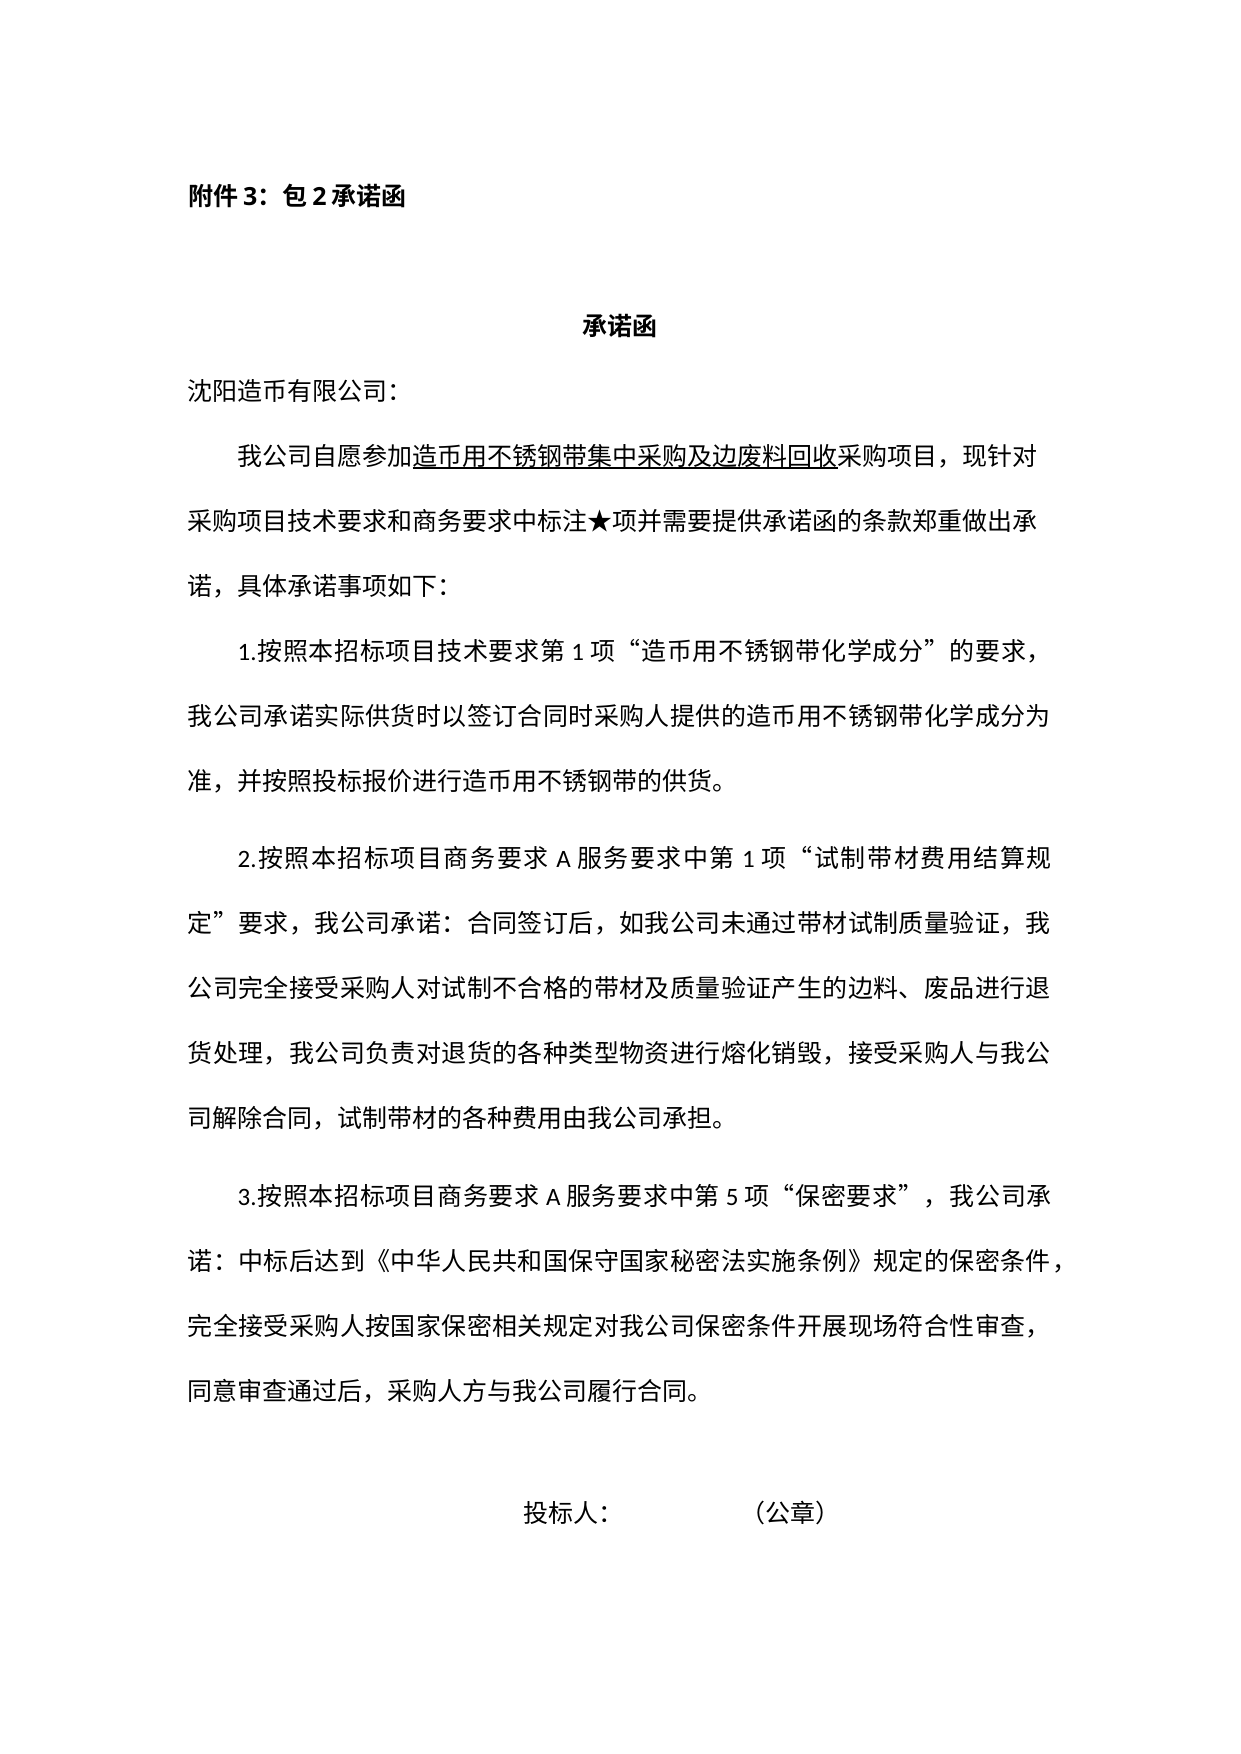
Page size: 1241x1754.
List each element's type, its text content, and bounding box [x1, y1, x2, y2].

text 3.按照本招标项目商务要求A服务要求中第5项“保密要求”，我公司承诺：中标后达到《中华人民共和国保守国家秘密法实施条例》规定的保密条件，完全接受采购人按国家保密相关规定对我公司保密条件开展现场符合性审查，同意审查通过后，采购人方与我公司履行合同。 [187, 1162, 1053, 1422]
text 沈阳造币有限公司： [187, 357, 1053, 422]
text 承诺函 [187, 292, 1053, 357]
text 1.按照本招标项目技术要求第1项“造币用不锈钢带化学成分”的要求，我公司承诺实际供货时以签订合同时采购人提供的造币用不锈钢带化学成分为准，并按照投标报价进行造币用不锈钢带的供货。 [187, 617, 1053, 812]
text 我公司自愿参加造币用不锈钢带集中采购及边废料回收采购项目，现针对采购项目技术要求和商务要求中标注★项并需要提供承诺函的条款郑重做出承诺，具体承诺事项如下： [187, 422, 1053, 617]
subtitle 附件3：包2承诺函 [188, 162, 1053, 227]
text 2.按照本招标项目商务要求A服务要求中第1项“试制带材费用结算规定”要求，我公司承诺：合同签订后，如我公司未通过带材试制质量验证，我公司完全接受采购人对试制不合格的带材及质量验证产生的边料、废品进行退货处理，我公司负责对退货的各种类型物资进行熔化销毁，接受采购人与我公司解除合同，试制带材的各种费用由我公司承担。 [187, 824, 1053, 1149]
text 投标人： （公章） [187, 1479, 1053, 1544]
